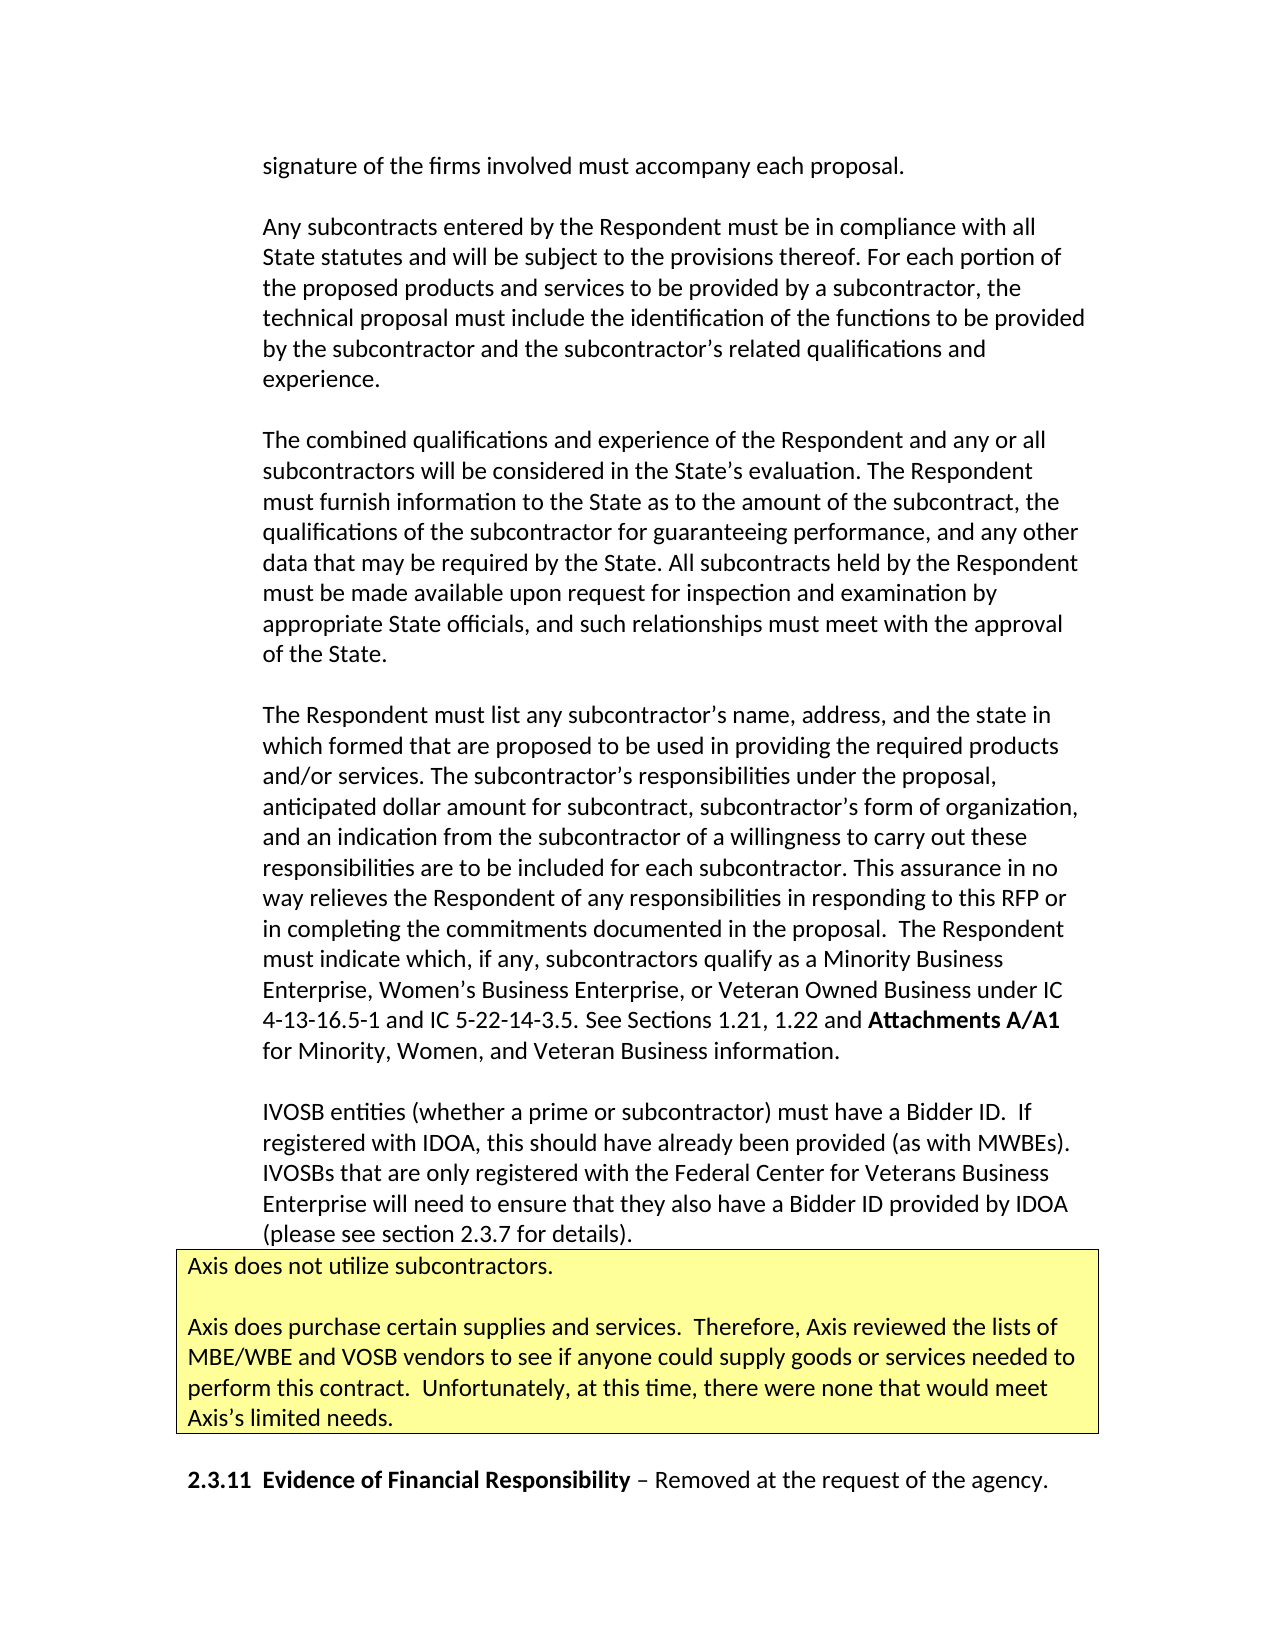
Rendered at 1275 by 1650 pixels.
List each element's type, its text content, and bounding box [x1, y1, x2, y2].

text IVOSB entities (whether a prime or subcontractor) must have a Bidder ID. If registered with IDOA, this should have already been provided (as with MWBEs). IVOSBs that are only registered with the Federal Center for Veterans Business Enterprise will need to ensure that they also have a Bidder ID provided by IDOA (please see section 2.3.7 for details). [262, 1096, 1087, 1249]
list Evidence of Financial Responsibility – Removed at the request of the agency. [187, 1464, 1087, 1495]
table_header Axis does not utilize subcontractors. Axis does purchase certain supplies and services. Therefore, Axis reviewed the lists of MBE/WBE and VOSB vendors to see if anyone could supply goods or services needed to perform this contract. Unfortunately, at this time, there were none that would meet Axis’s limited needs. [177, 1250, 1098, 1433]
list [187, 150, 1087, 394]
list The combined qualifications and experience of the Respondent and any or all subcontractors will be considered in the State’s evaluation. The Respondent must furnish information to the State as to the amount of the subcontract, the qualifications of the subcontractor for guaranteeing performance, and any other data that may be required by the State. All subcontracts held by the Respondent must be made available upon request for inspection and examination by appropriate State officials, and such relationships must meet with the approval of the State. The Respondent must list any subcontractor’s name, address, and the state in which formed that are proposed to be used in providing the required products and/or services. The subcontractor’s responsibilities under the proposal, anticipated dollar amount for subcontract, subcontractor’s form of organization, and an indication from the subcontractor of a willingness to carry out these responsibilities are to be included for each subcontractor. This assurance in no way relieves the Respondent of any responsibilities in responding to this RFP or in completing the commitments documented in the proposal. The Respondent must indicate which, if any, subcontractors qualify as a Minority Business Enterprise, Women’s Business Enterprise, or Veteran Owned Business under IC 4-13-16.5-1 and IC 5-22-14-3.5. See Sections 1.21, 1.22 and Attachments A/A1 for Minority, Women, and Veteran Business information. [262, 425, 1087, 1066]
